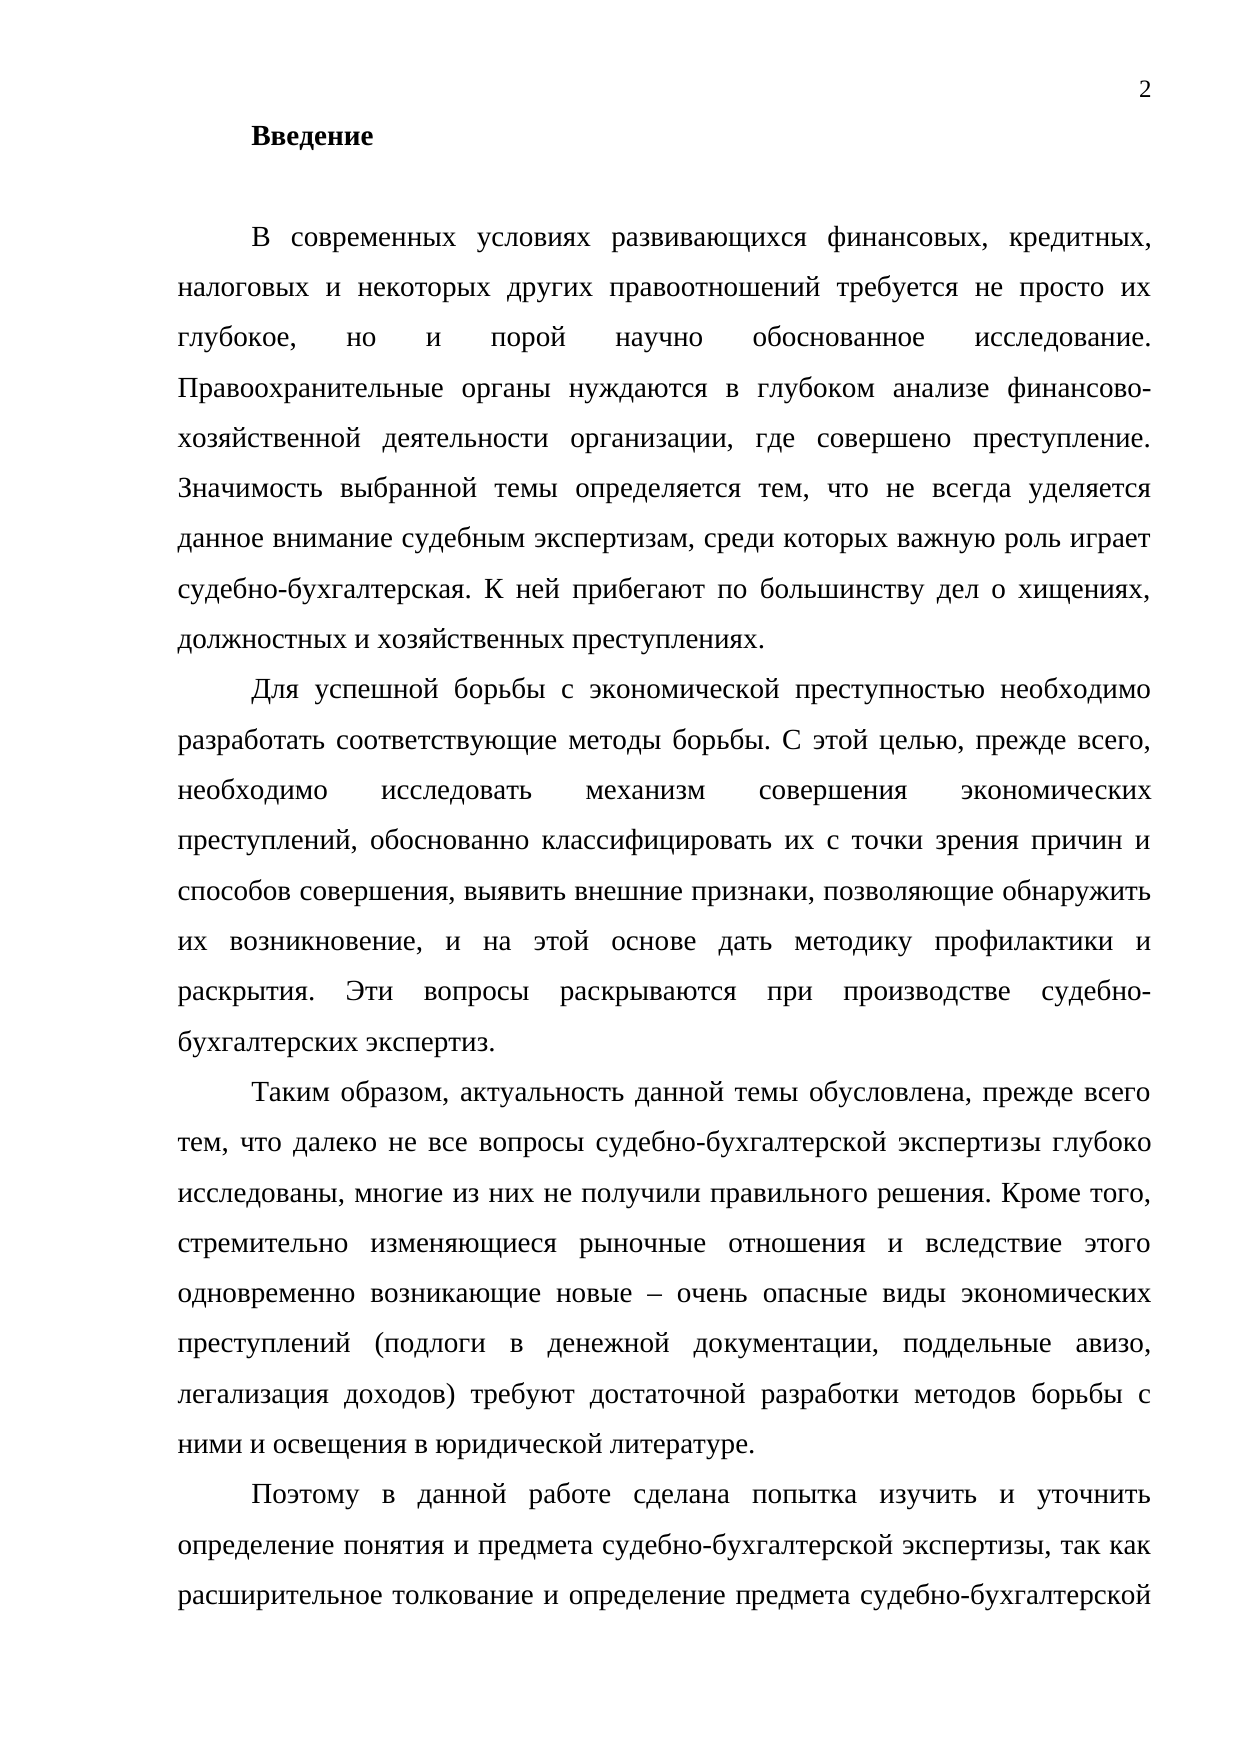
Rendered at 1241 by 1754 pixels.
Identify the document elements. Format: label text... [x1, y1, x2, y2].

text Введение [251, 118, 1152, 152]
text Для успешной борьбы с экономической преступностью необходимо разработать соответствующие методы борьбы. С этой целью, прежде всего, необходимо исследовать механизм совершения экономических преступлений, обоснованно классифицировать их с точки зрения причин и способов совершения, выявить внешние признаки, позволяющие обнаружить их возникновение, и на этой основе дать методику профилактики и раскрытия. Эти вопросы раскрываются при производстве судебно-бухгалтерских экспертиз. [177, 672, 1152, 1057]
text Таким образом, актуальность данной темы обусловлена, прежде всего тем, что далеко не все вопросы судебно-бухгалтерской экспертизы глубоко исследованы, многие из них не получили правильного решения. Кроме того, стремительно изменяющиеся рыночные отношения и вследствие этого одновременно возникающие новые – очень опасные виды экономических преступлений (подлоги в денежной документации, поддельные авизо, легализация доходов) требуют достаточной разработки методов борьбы с ними и освещения в юридической литературе. [177, 1074, 1152, 1460]
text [177, 1477, 1152, 1611]
text В современных условиях развивающихся финансовых, кредитных, налоговых и некоторых других правоотношений требуется не просто их глубокое, но и порой научно обоснованное исследование. Правоохранительные органы нуждаются в глубоком анализе финансово-хозяйственной деятельности организации, где совершено преступление. Значимость выбранной темы определяется тем, что не всегда уделяется данное внимание судебным экспертизам, среди которых важную роль играет судебно-бухгалтерская. К ней прибегают по большинству дел о хищениях, должностных и хозяйственных преступлениях. [177, 219, 1152, 655]
